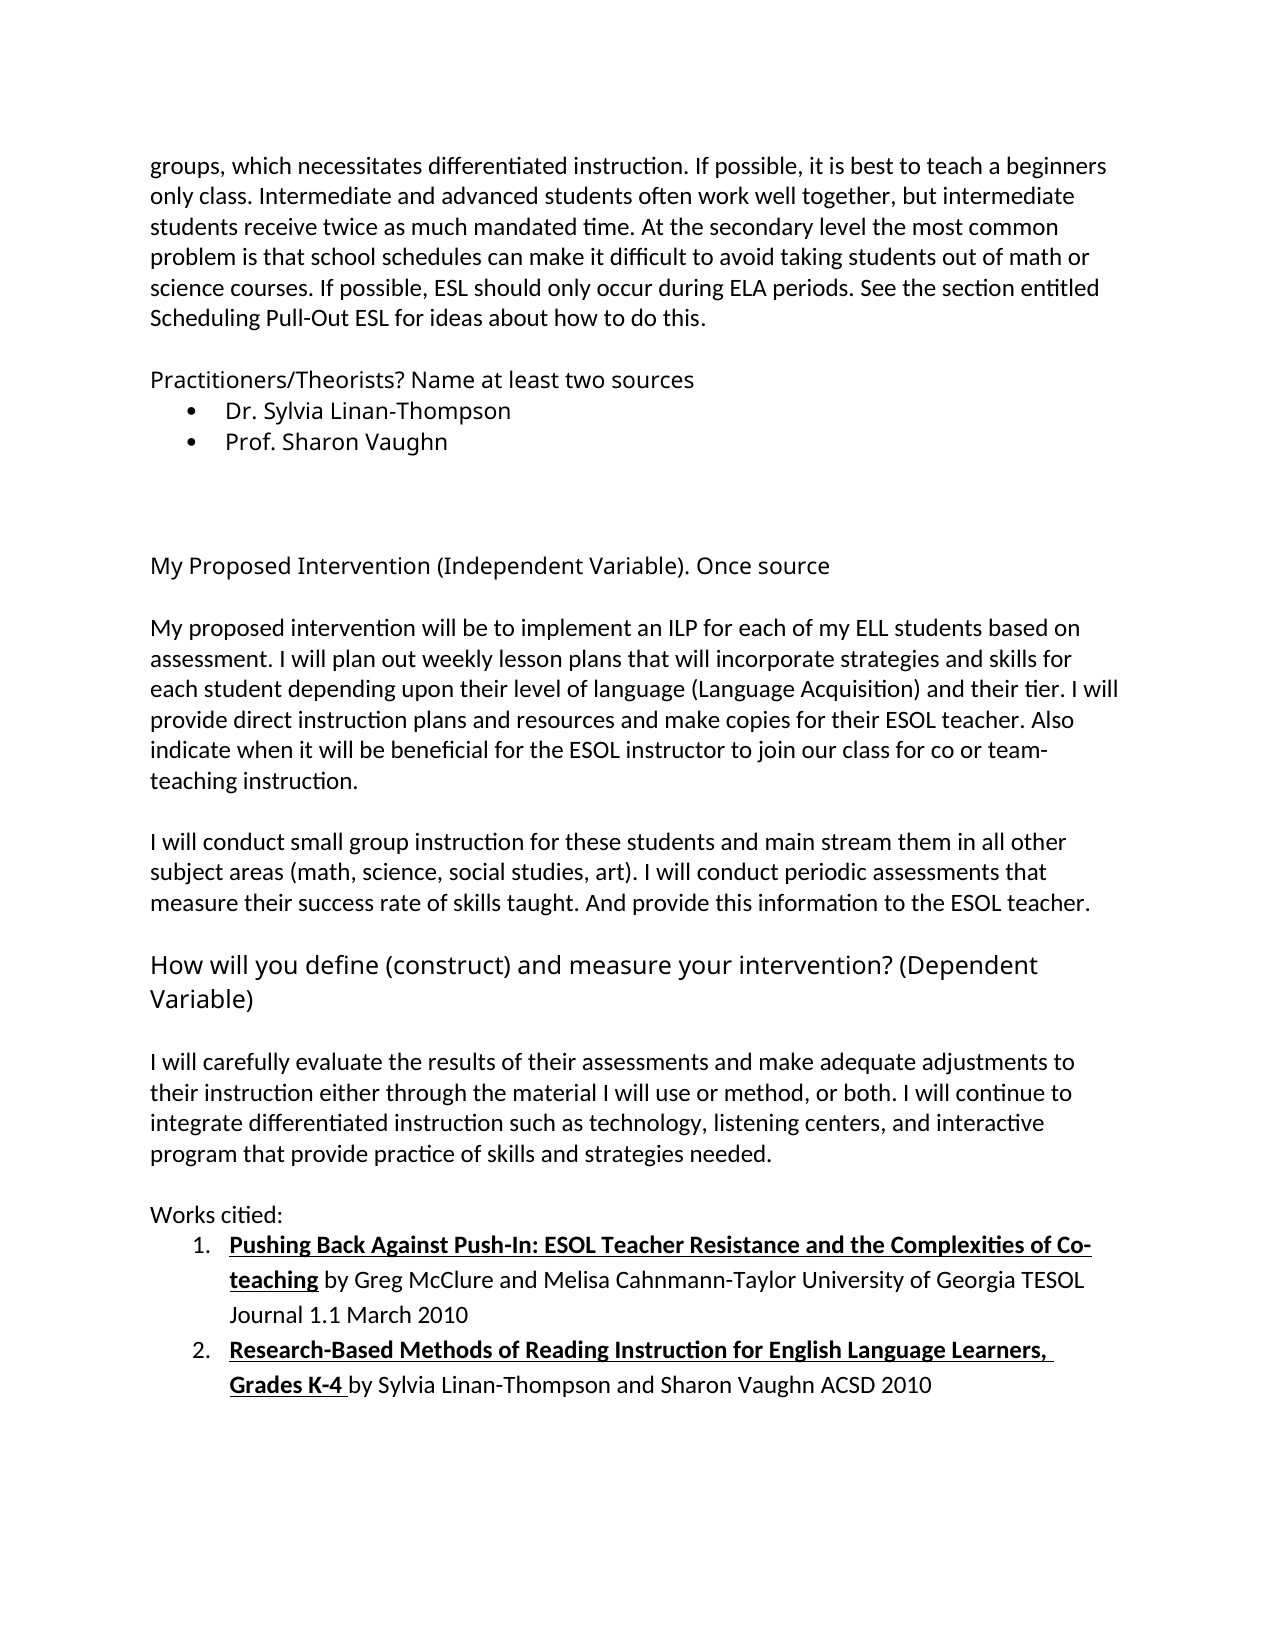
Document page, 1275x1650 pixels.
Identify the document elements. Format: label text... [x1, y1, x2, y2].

text I will carefully evaluate the results of their assessments and make adequate adjustments to their instruction either through the material I will use or method, or both. I will continue to integrate differentiated instruction such as technology, listening centers, and interactive program that provide practice of skills and strategies needed. [150, 1047, 1125, 1169]
text Works citied: [150, 1199, 1125, 1230]
list Prof. Sharon Vaughn [187, 426, 1125, 457]
list Pushing Back Against Push-In: ESOL Teacher Resistance and the Complexities of Co-teaching by Greg McClure and Melisa Cahnmann-Taylor University of Georgia TESOL Journal 1.1 March 2010 [192, 1230, 1125, 1330]
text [150, 150, 1125, 333]
list Research-Based Methods of Reading Instruction for English Language Learners, Grades K-4 by Sylvia Linan-Thompson and Sharon Vaughn ACSD 2010 [192, 1335, 1125, 1400]
text How will you define (construct) and measure your intervention? (Dependent Variable) [150, 948, 1125, 1016]
text My proposed intervention will be to implement an ILP for each of my ELL students based on assessment. I will plan out weekly lesson plans that will incorporate strategies and skills for each student depending upon their level of language (Language Acquisition) and their tier. I will provide direct instruction plans and resources and make copies for their ESOL teacher. Also indicate when it will be beneficial for the ESOL instructor to join our class for co or team-teaching instruction. [150, 612, 1125, 795]
text I will conduct small group instruction for these students and main stream them in all other subject areas (math, science, social studies, art). I will conduct periodic assessments that measure their success rate of skills taught. And provide this information to the ESOL teacher. [150, 826, 1125, 917]
list Dr. Sylvia Linan-Thompson [187, 395, 1125, 426]
text My Proposed Intervention (Independent Variable). Once source [150, 550, 1125, 581]
text Practitioners/Theorists? Name at least two sources [150, 364, 1125, 395]
